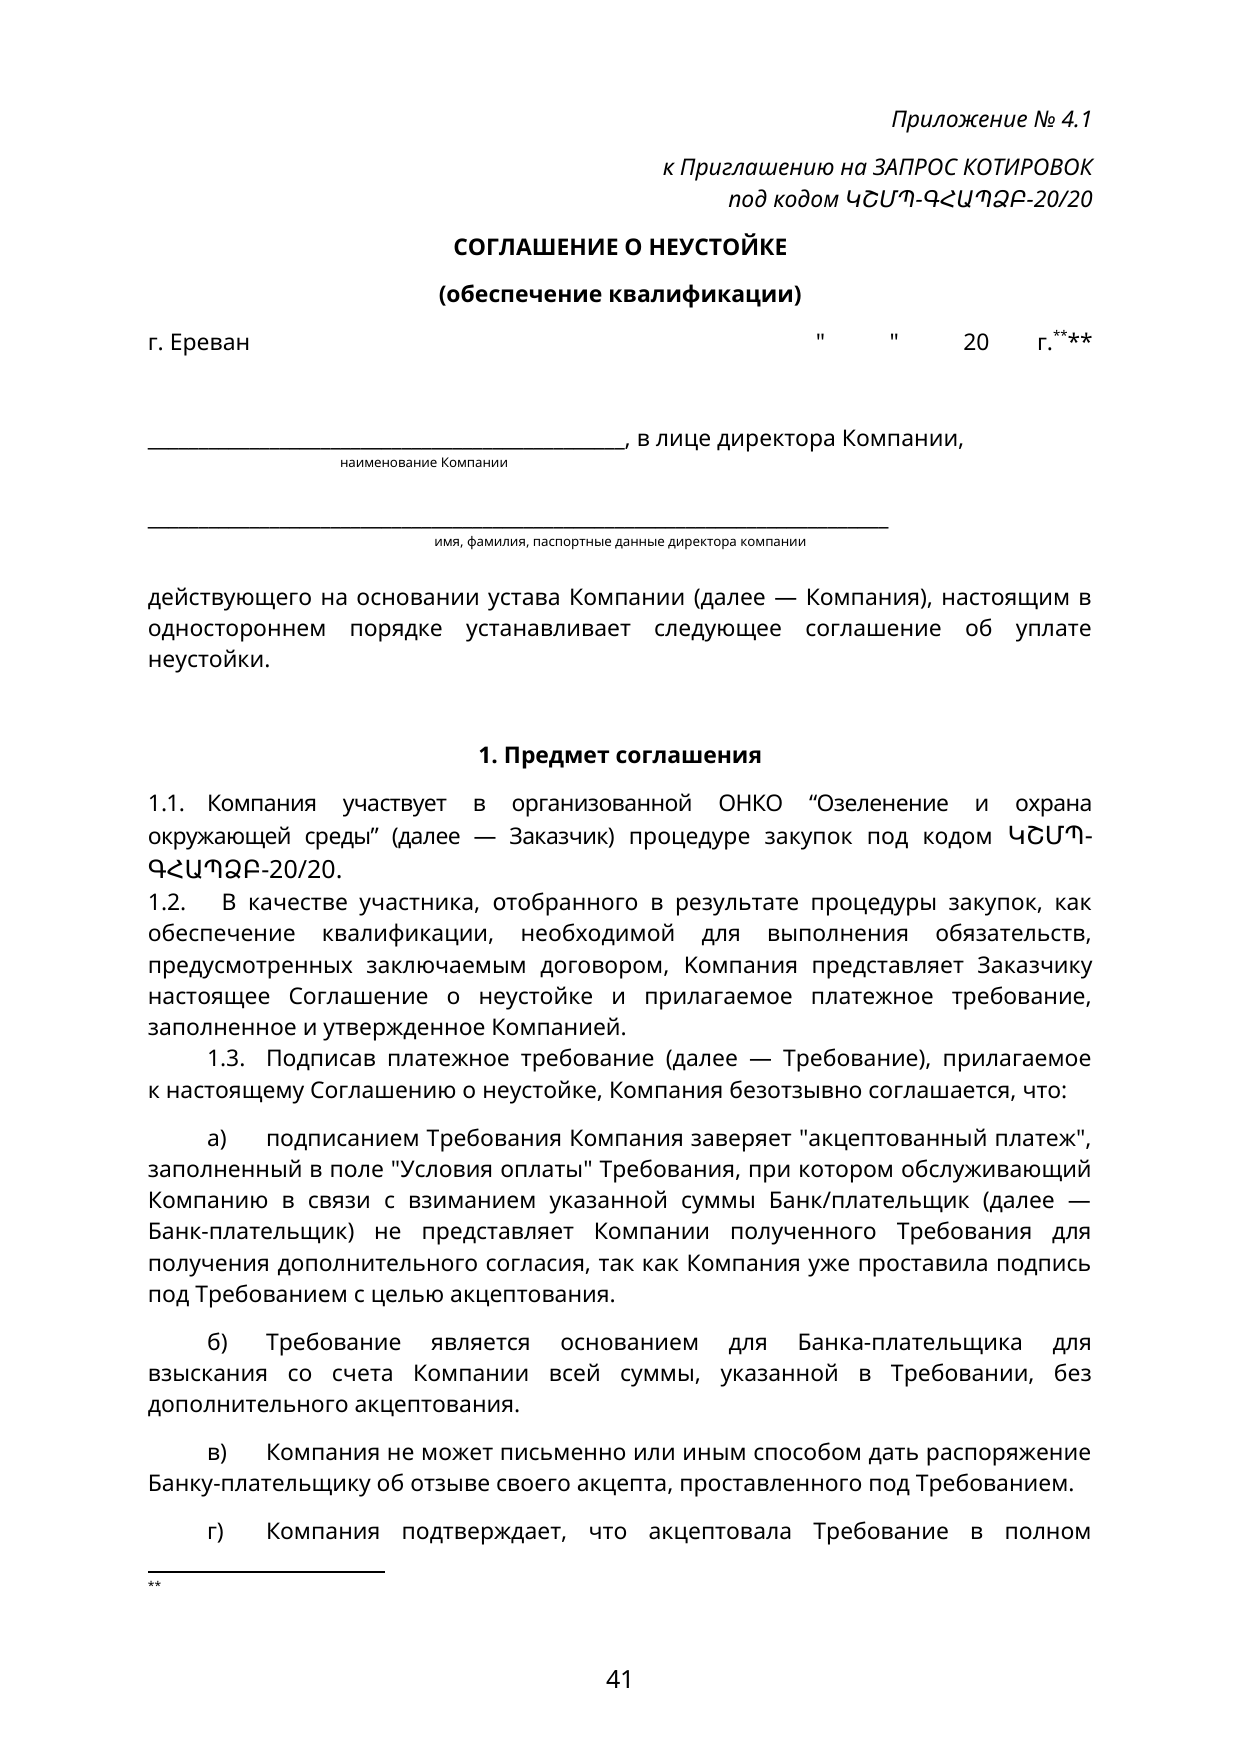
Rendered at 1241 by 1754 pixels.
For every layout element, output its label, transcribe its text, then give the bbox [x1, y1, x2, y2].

text б) Требование является основанием для Банка-плательщика для взыскания со счета Компании всей суммы, указанной в Требовании, без дополнительного акцептования. [148, 1326, 1092, 1419]
text к Приглашению на ЗАПРОС КОТИРОВОК под кодом ԿՇՄՊ-ԳՀԱՊՁԲ-20/20 [148, 151, 1092, 214]
table_header " " 20 г.** [635, 326, 1104, 374]
text а) подписанием Требования Компания заверяет "акцептованный платеж", заполненный в поле "Условия оплаты" Требования, при котором обслуживающий Компанию в связи с взиманием указанной суммы Банк/плательщик (далее — Банк-плательщик) не представляет Компании полученного Требования для получения дополнительного согласия, так как Компания уже проставила подпись под Требованием с целью акцептования. [148, 1122, 1092, 1309]
text имя, фамилия, паспортные данные директора компании [148, 533, 1092, 564]
table_header г. Ереван [136, 326, 635, 374]
text 1.2. В качестве участника, օтобранного в результате процедуры закупок, как обеспечение квалификации, необходимой для выполнения обязательств, предусмотренных заключаемым договором, Kомпания представляет Заказчику настоящее Соглашение о неустойке и прилагаемое платежное требование, заполненное и утвержденное Компанией. [148, 886, 1092, 1042]
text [148, 1515, 1092, 1547]
text _______________________________________________, в лице директора Компании, [148, 422, 1092, 453]
text (обеспечение квалификации) [148, 278, 1092, 310]
text действующего на основании устава Компании (далее — Компания), настоящим в одностороннем порядке устанавливает следующее соглашение об уплате неустойки. [148, 581, 1092, 674]
text Приложение № 4.1 [148, 103, 1092, 135]
text наименование Компании [340, 453, 1092, 485]
text 1. Предмет соглашения [148, 739, 1092, 770]
text в) Компания не может письменно или иным способом дать распоряжение Банку-плательщику об отзыве своего акцепта, проставленного под Требованием. [148, 1436, 1092, 1499]
text _________________________________________________________________________ [148, 501, 1092, 533]
text 1.1. Компания участвует в организованной ОНКО “Озеленение и охрана окружающей среды” (далее — Заказчик) процедуре закупок под кодом ԿՇՄՊ-ԳՀԱՊՁԲ-20/20. [148, 787, 1092, 886]
text 1.3. Подписав платежное требование (далее — Требование), прилагаемое к настоящему Соглашению о неустойке, Компания безотзывно соглашается, что: [148, 1042, 1092, 1105]
text СОГЛАШЕНИЕ О НЕУСТОЙКЕ [148, 231, 1092, 262]
